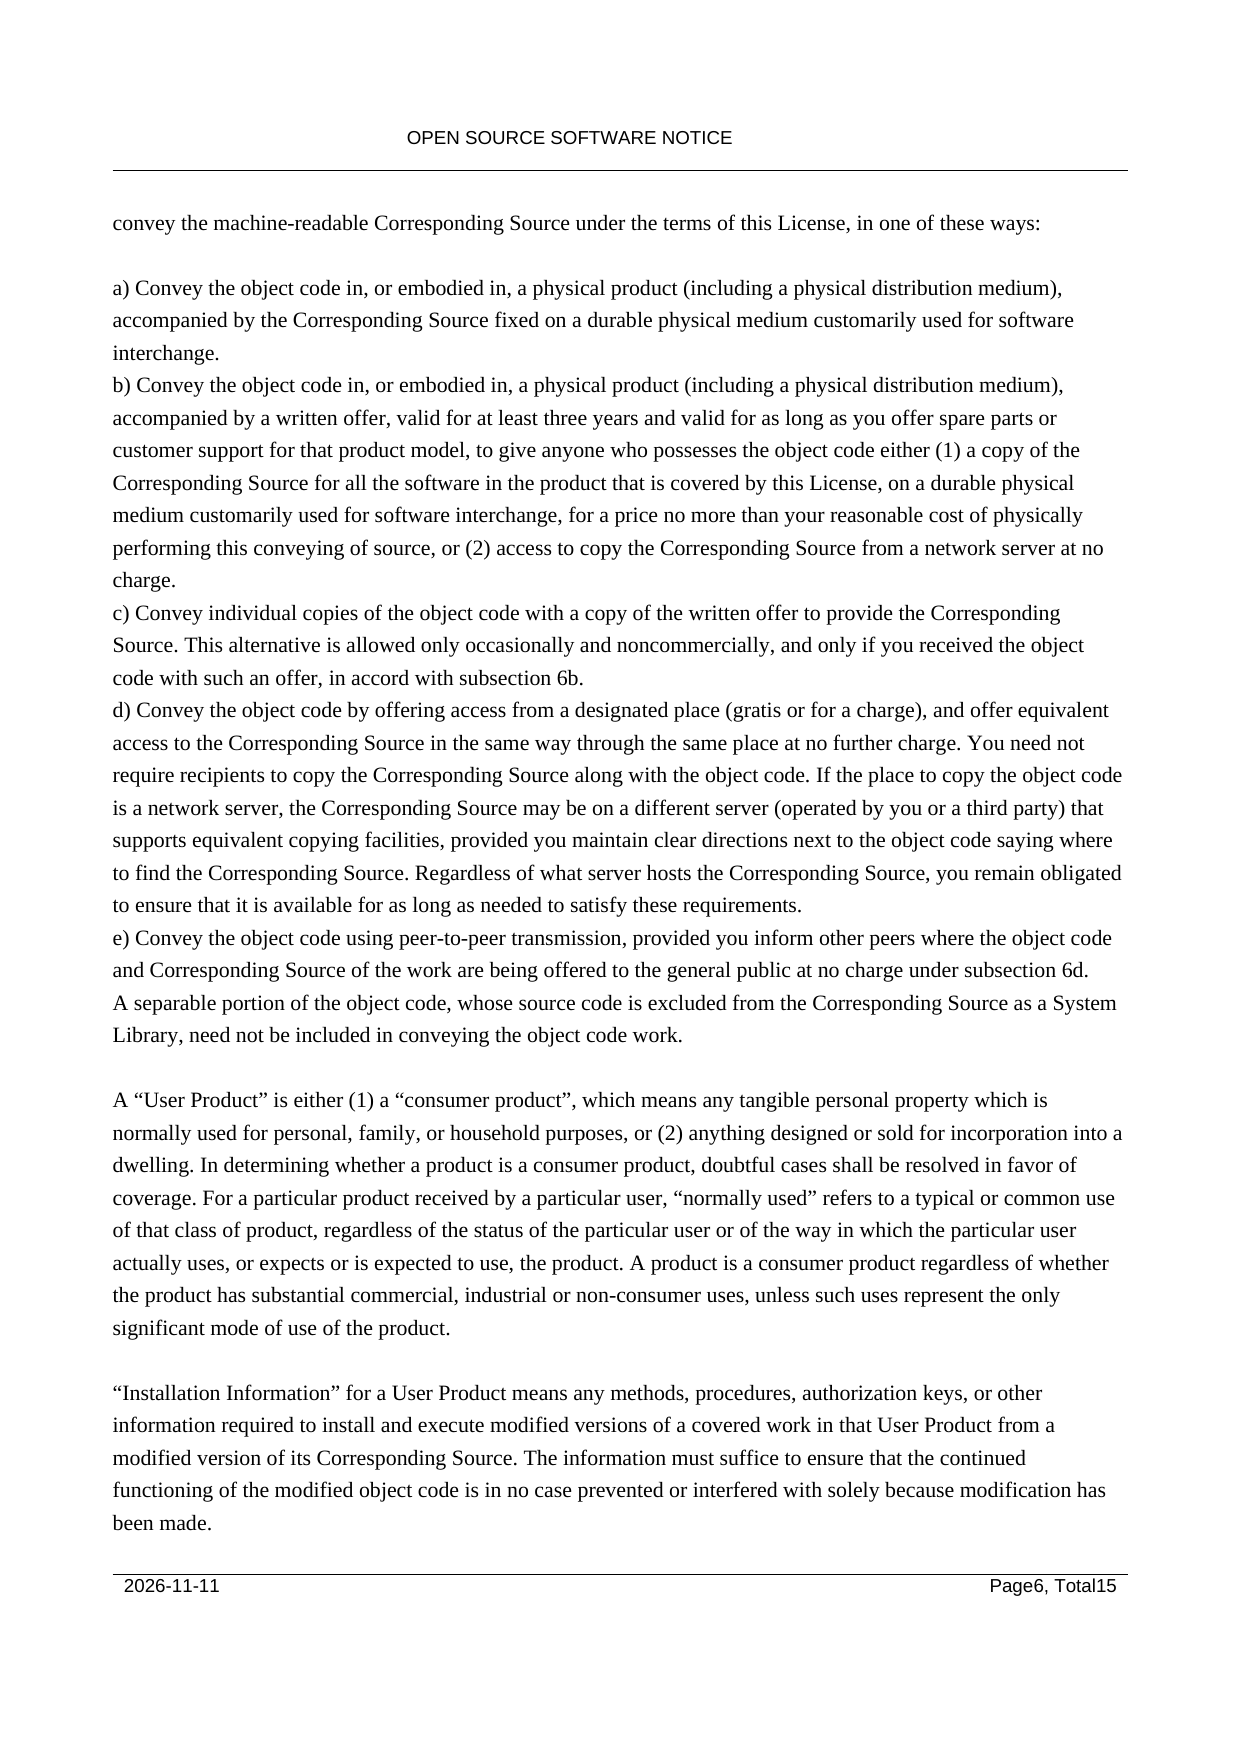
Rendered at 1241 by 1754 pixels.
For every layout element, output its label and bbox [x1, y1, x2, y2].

text [112, 206, 1128, 1539]
